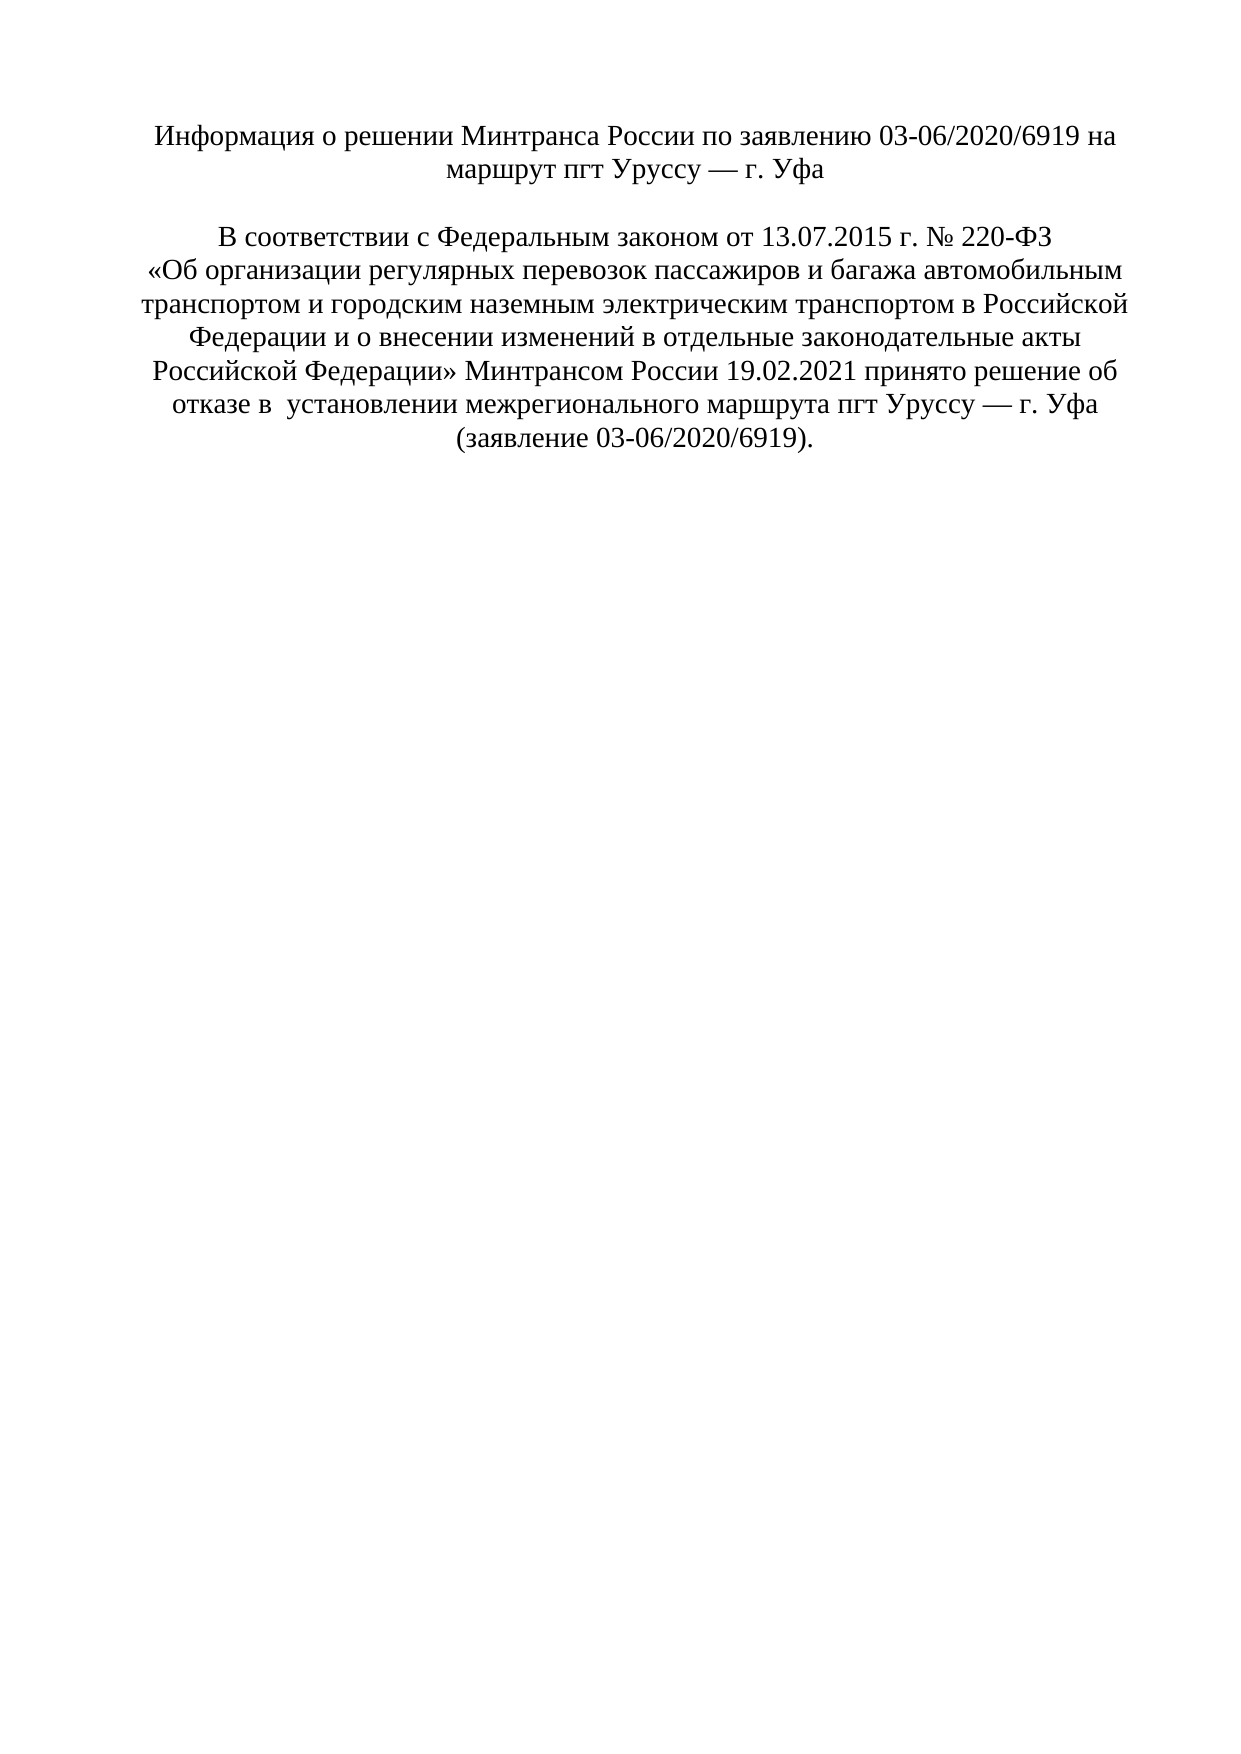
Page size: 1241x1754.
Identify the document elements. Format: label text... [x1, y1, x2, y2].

text В соответствии с Федеральным законом от 13.07.2015 г. № 220-ФЗ «Об организации регулярных перевозок пассажиров и багажа автомобильным транспортом и городским наземным электрическим транспортом в Российской Федерации и о внесении изменений в отдельные законодательные акты Российской Федерации» Минтрансом России 19.02.2021 принято решение об отказе в установлении межрегионального маршрута пгт Уруссу — г. Уфа (заявление 03-06/2020/6919). [118, 219, 1152, 453]
text Информация о решении Минтранса России по заявлению 03-06/2020/6919 на маршрут пгт Уруссу — г. Уфа [118, 118, 1152, 185]
